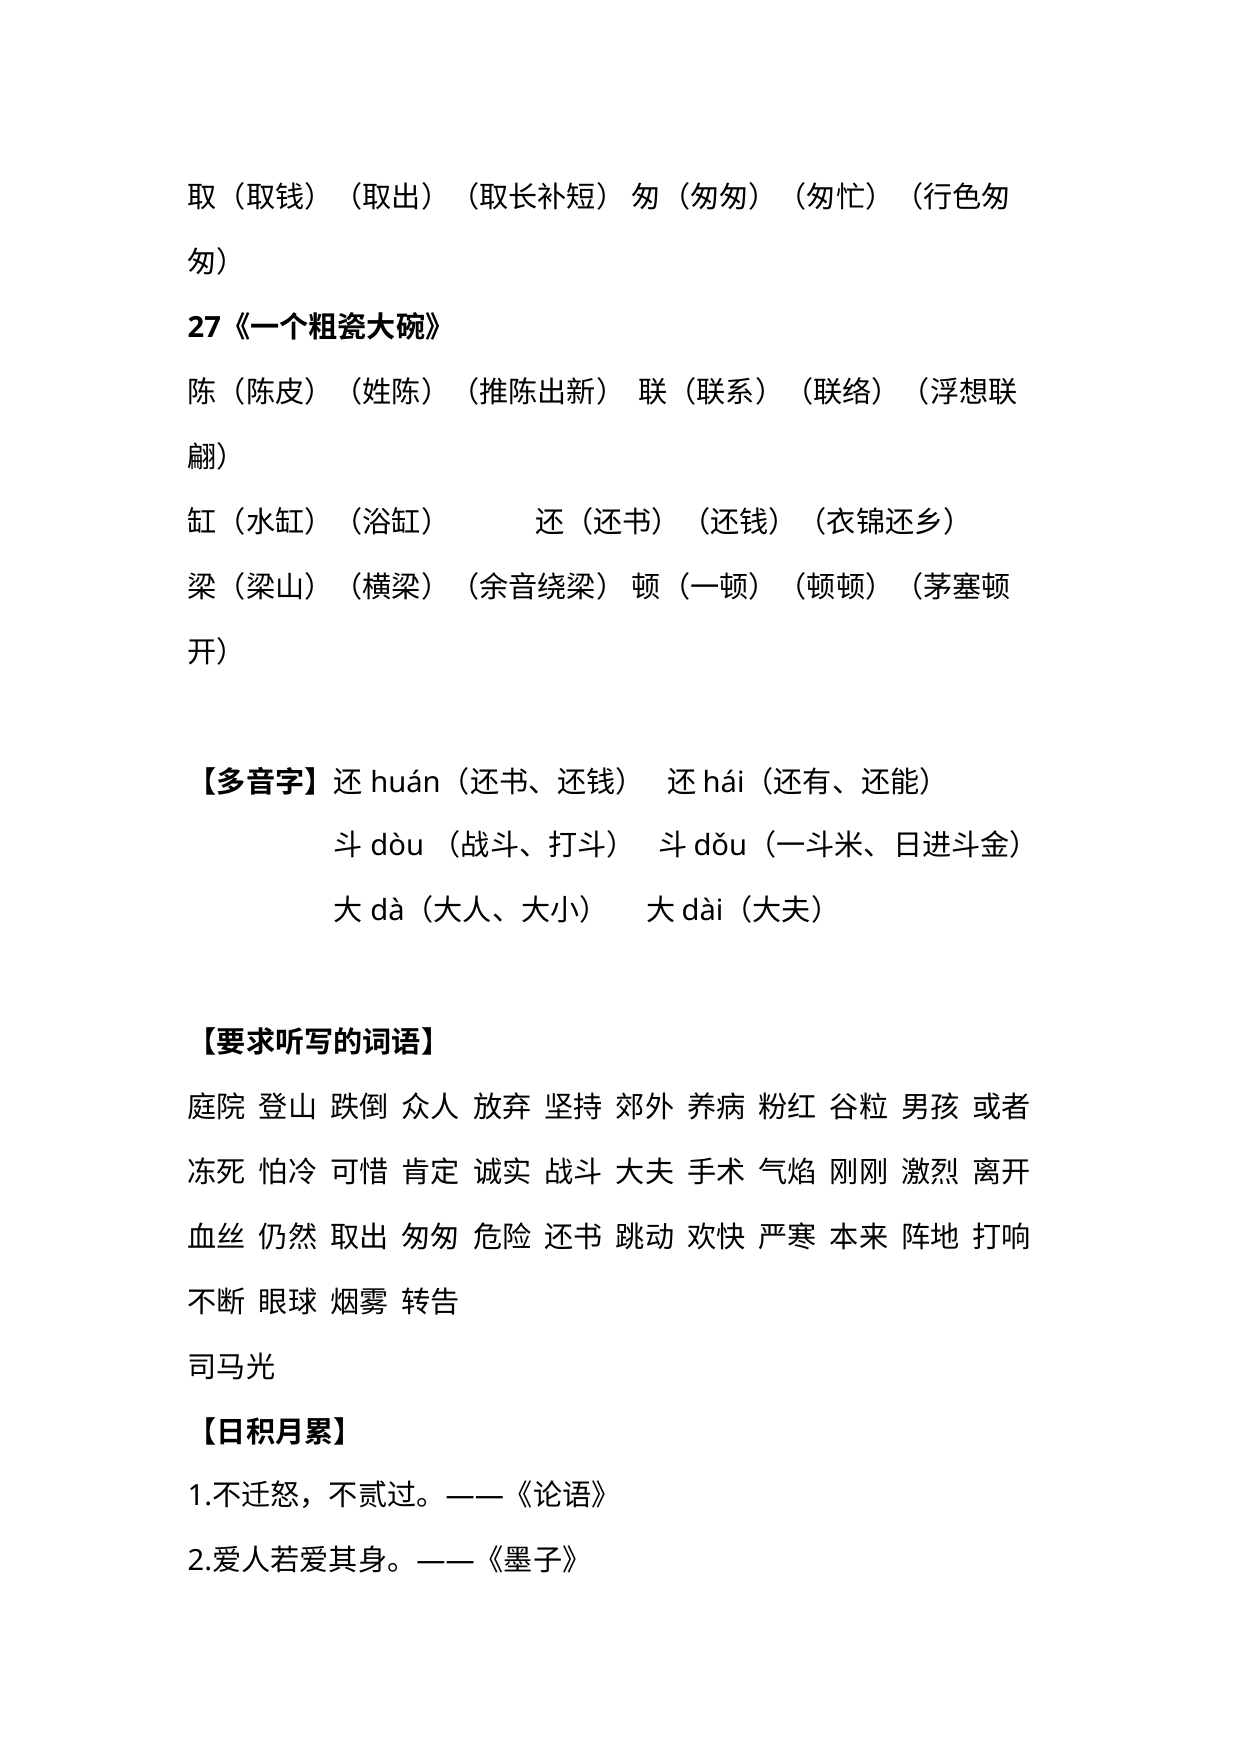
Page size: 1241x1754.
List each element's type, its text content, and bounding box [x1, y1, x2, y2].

list 司马光 [187, 1332, 1053, 1397]
list 不迁怒，不贰过。——《论语》 [187, 1462, 1053, 1527]
text 大 dà（大人、大小） 大dài（大夫） [187, 877, 1053, 942]
list 爱人若爱其身。——《墨子》 [187, 1527, 1053, 1592]
list 【日积月累】 [187, 1397, 1053, 1462]
text 斗 dòu （战斗、打斗） 斗dǒu（一斗米、日进斗金） [187, 812, 1053, 877]
text 梁（梁山）（横梁）（余音绕梁） 顿（一顿）（顿顿）（茅塞顿开） [187, 552, 1053, 682]
text 缸（水缸）（浴缸） 还（还书）（还钱）（衣锦还乡） [187, 487, 1053, 552]
text 取（取钱）（取出）（取长补短） 匆（匆匆）（匆忙）（行色匆匆） [187, 162, 1053, 292]
text 陈（陈皮）（姓陈）（推陈出新） 联（联系）（联络）（浮想联翩） [187, 357, 1053, 487]
list 庭院 登山 跌倒 众人 放弃 坚持 郊外 养病 粉红 谷粒 男孩 或者 冻死 怕冷 可惜 肯定 诚实 战斗 大夫 手术 气焰 刚刚 激烈 离开 血丝 仍然 取出 匆匆 危险 还书 跳动 欢快 严寒 本来 阵地 打响 不断 眼球 烟雾 转告 [187, 1072, 1053, 1332]
text 【要求听写的词语】 [187, 942, 1053, 1072]
text 27《一个粗瓷大碗》 [187, 292, 1053, 357]
text 【多音字】还 huán（还书、还钱） 还hái（还有、还能） [187, 747, 1053, 812]
